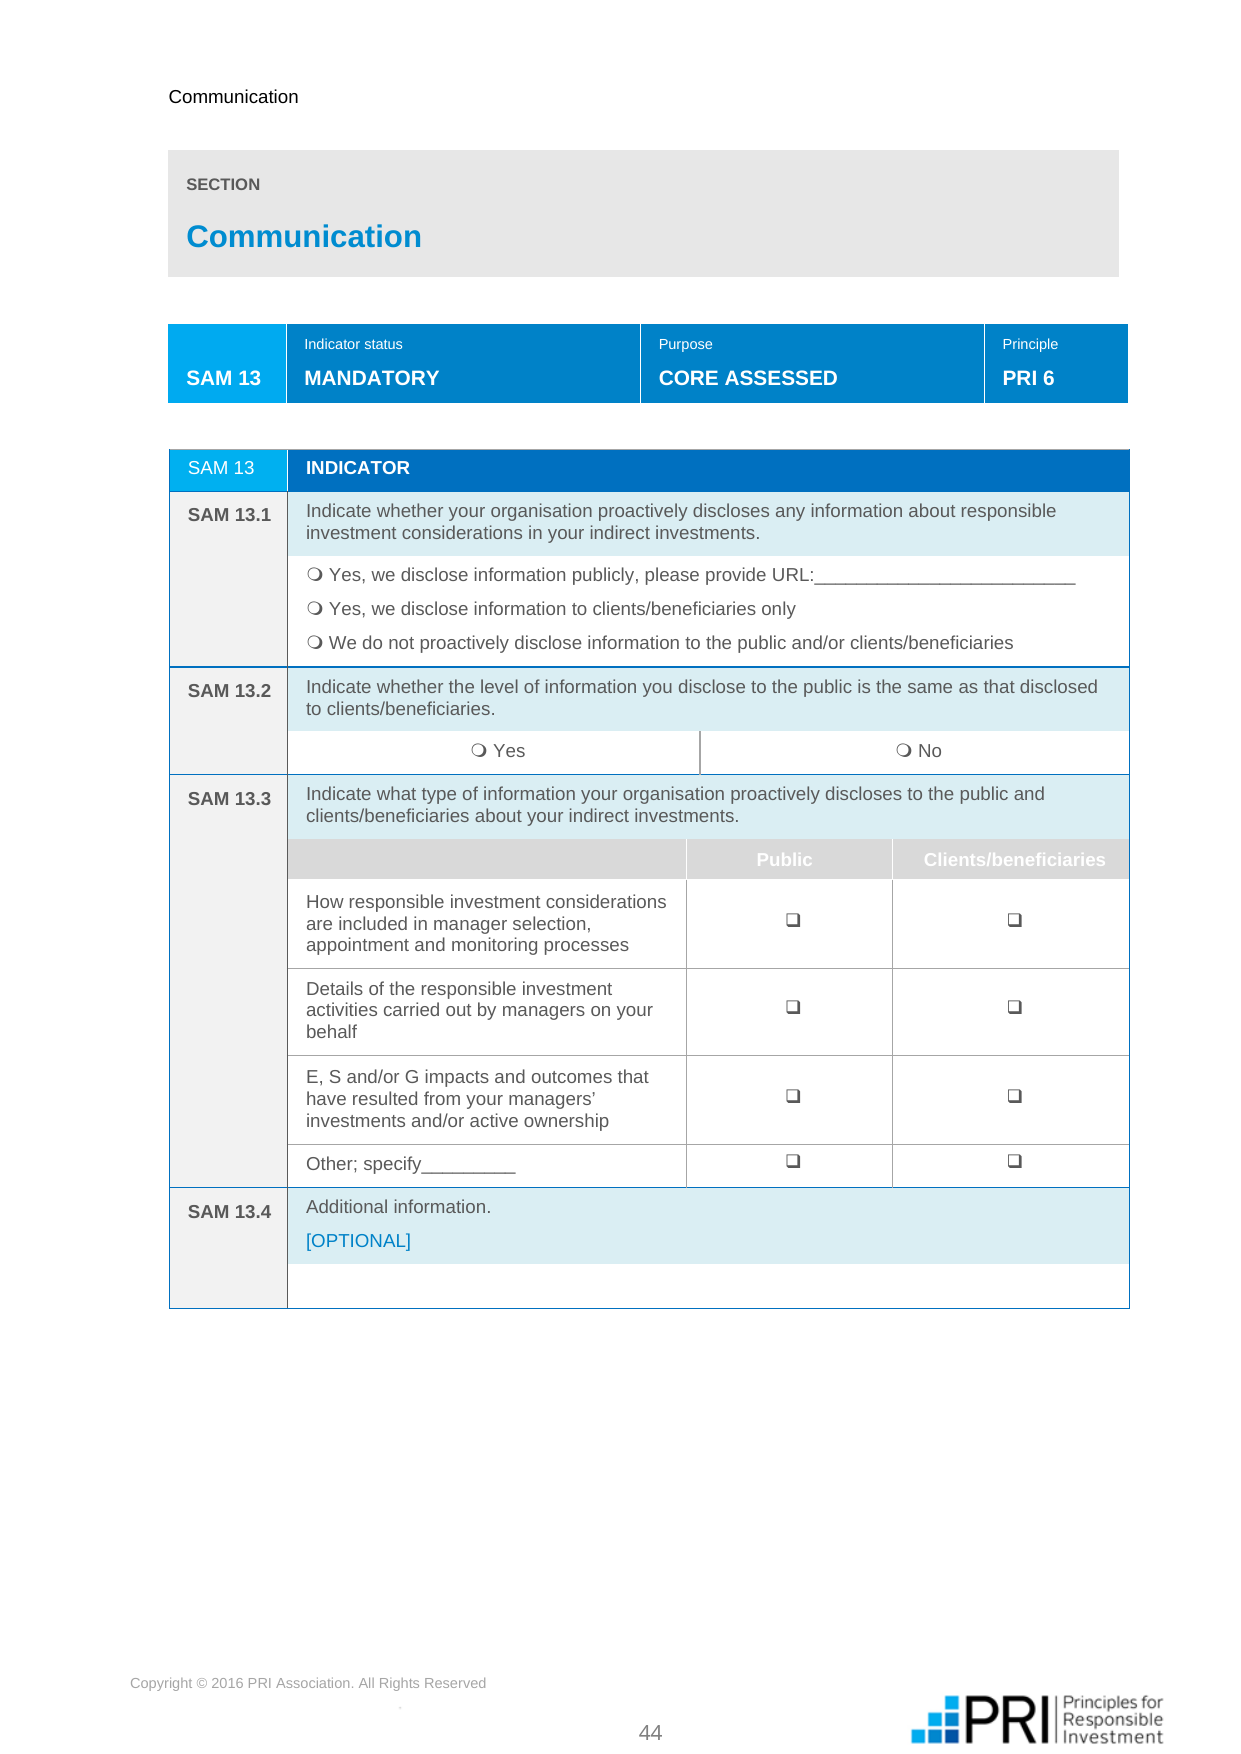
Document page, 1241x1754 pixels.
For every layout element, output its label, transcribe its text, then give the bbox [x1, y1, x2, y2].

table_cell Indicate whether your organisation proactively discloses any information about responsible investment considerations in your indirect investments. [288, 492, 1129, 556]
picture [0, 1601, 1241, 1754]
table_cell [288, 839, 686, 879]
table_header Purpose [641, 324, 984, 360]
table_cell [893, 1056, 1129, 1143]
table_cell Public [687, 839, 892, 879]
picture [405, 1233, 409, 1248]
table_cell [893, 969, 1129, 1055]
table_cell [687, 1145, 892, 1187]
table_cell No [701, 731, 1129, 774]
table_cell Communication [168, 194, 1119, 277]
table_cell MANDATORY [287, 360, 640, 403]
table_header SECTION [168, 150, 1119, 193]
table_header [168, 324, 286, 360]
table_header Principle [985, 324, 1128, 360]
table_cell Yes [288, 731, 699, 774]
table_cell [687, 880, 892, 968]
table_cell [893, 880, 1129, 968]
table_cell Indicate whether the level of information you disclose to the public is the same as that disclosed to clients/beneficiaries. [288, 668, 1129, 731]
table_cell [687, 969, 892, 1055]
table_cell Additional information. [Optional] [288, 1188, 1129, 1264]
table_cell [288, 1264, 1129, 1308]
table_cell Yes, we disclose information publicly, please provide URL:_________________________ Yes, we disclose information to clients/beneficiaries only We do not proactively disclose information to the public and/or clients/beneficiaries [288, 556, 1129, 666]
table_cell E, S and/or G impacts and outcomes that have resulted from your managers’ investments and/or active ownership [288, 1056, 686, 1143]
table_cell Clients/beneficiaries [893, 839, 1129, 879]
table_cell CORE ASSESSED [641, 360, 984, 403]
table_cell Other; specify_________ [288, 1145, 686, 1187]
table_cell SAM 13 [168, 360, 286, 403]
table_cell SAM 13.1 [170, 492, 287, 556]
table_header INDICATOR [288, 450, 1129, 491]
table_cell SAM 13.2 [170, 668, 287, 731]
table_cell How responsible investment considerations are included in manager selection, appointment and monitoring processes [288, 880, 686, 968]
table_header SAM 13 [170, 450, 287, 491]
table_cell SAM 13.3 [170, 775, 287, 1187]
table_cell Details of the responsible investment activities carried out by managers on your behalf [288, 969, 686, 1055]
table_cell Indicate what type of information your organisation proactively discloses to the public and clients/beneficiaries about your indirect investments. [288, 775, 1129, 839]
table_cell [687, 1056, 892, 1143]
table_header Indicator status [287, 324, 640, 360]
table_cell PRI 6 [985, 360, 1128, 403]
table_cell SAM 13.4 [170, 1188, 287, 1308]
table_cell [170, 731, 287, 774]
table_cell [893, 1145, 1129, 1187]
table_cell [170, 556, 287, 666]
